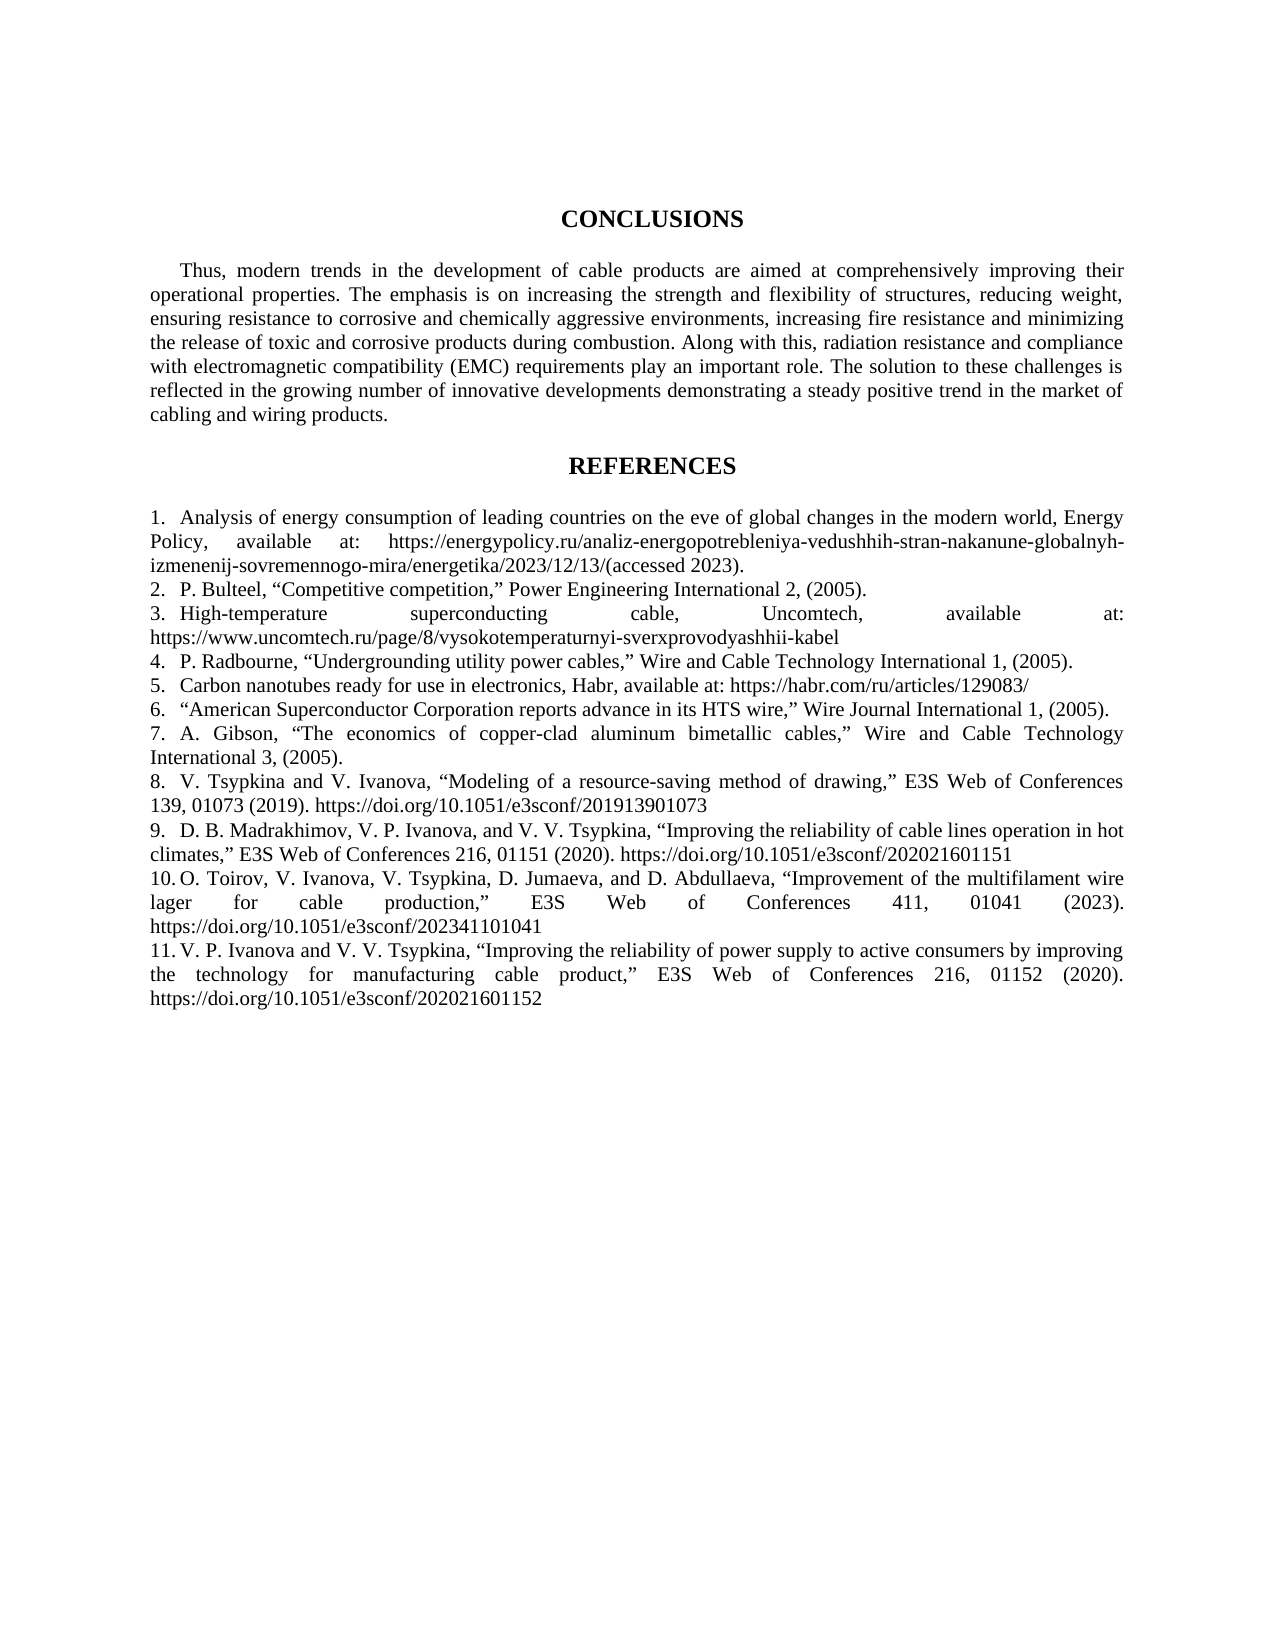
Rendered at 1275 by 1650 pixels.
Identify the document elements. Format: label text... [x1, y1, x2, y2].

list D. B. Madrakhimov, V. P. Ivanova, and V. V. Tsypkina, “Improving the reliability of cable lines operation in hot climates,” E3S Web of Conferences 216, 01151 (2020). https://doi.org/10.1051/e3sconf/202021601151 [150, 817, 1125, 866]
list P. Radbourne, “Undergrounding utility power cables,” Wire and Cable Technology International 1, (2005). [150, 649, 1125, 673]
text REFERENCES [150, 451, 1125, 480]
list A. Gibson, “The economics of copper-clad aluminum bimetallic cables,” Wire and Cable Technology International 3, (2005). [150, 721, 1125, 769]
list “American Superconductor Corporation reports advance in its HTS wire,” Wire Journal International 1, (2005). [150, 697, 1125, 721]
text Thus, modern trends in the development of cable products are aimed at comprehensively improving their operational properties. The emphasis is on increasing the strength and flexibility of structures, reducing weight, ensuring resistance to corrosive and chemically aggressive environments, increasing fire resistance and minimizing the release of toxic and corrosive products during combustion. Along with this, radiation resistance and compliance with electromagnetic compatibility (EMC) requirements play an important role. The solution to these challenges is reflected in the growing number of innovative developments demonstrating a steady positive trend in the market of cabling and wiring products. [150, 257, 1125, 426]
text CONCLUSIONS [150, 204, 1125, 232]
list V. Tsypkina and V. Ivanova, “Modeling of a resource-saving method of drawing,” E3S Web of Conferences 139, 01073 (2019). https://doi.org/10.1051/e3sconf/201913901073 [150, 769, 1125, 817]
list O. Toirov, V. Ivanova, V. Tsypkina, D. Jumaeva, and D. Abdullaeva, “Improvement of the multifilament wire lager for cable production,” E3S Web of Conferences 411, 01041 (2023). https://doi.org/10.1051/e3sconf/202341101041 [150, 866, 1125, 938]
list V. P. Ivanova and V. V. Tsypkina, “Improving the reliability of power supply to active consumers by improving the technology for manufacturing cable product,” E3S Web of Conferences 216, 01152 (2020). https://doi.org/10.1051/e3sconf/202021601152 [150, 938, 1125, 1010]
list Carbon nanotubes ready for use in electronics, Habr, available at: https://habr.com/ru/articles/129083/ [150, 673, 1125, 697]
list Analysis of energy consumption of leading countries on the eve of global changes in the modern world, Energy Policy, available at: https://energypolicy.ru/analiz-energopotrebleniya-vedushhih-stran-nakanune-globalnyh-izmenenij-sovremennogo-mira/energetika/2023/12/13/(accessed 2023). [150, 505, 1125, 577]
list P. Bulteel, “Competitive competition,” Power Engineering International 2, (2005). [150, 577, 1125, 601]
list High-temperature superconducting cable, Uncomtech, available at: https://www.uncomtech.ru/page/8/vysokotemperaturnyi-sverxprovodyashhii-kabel [150, 601, 1125, 649]
